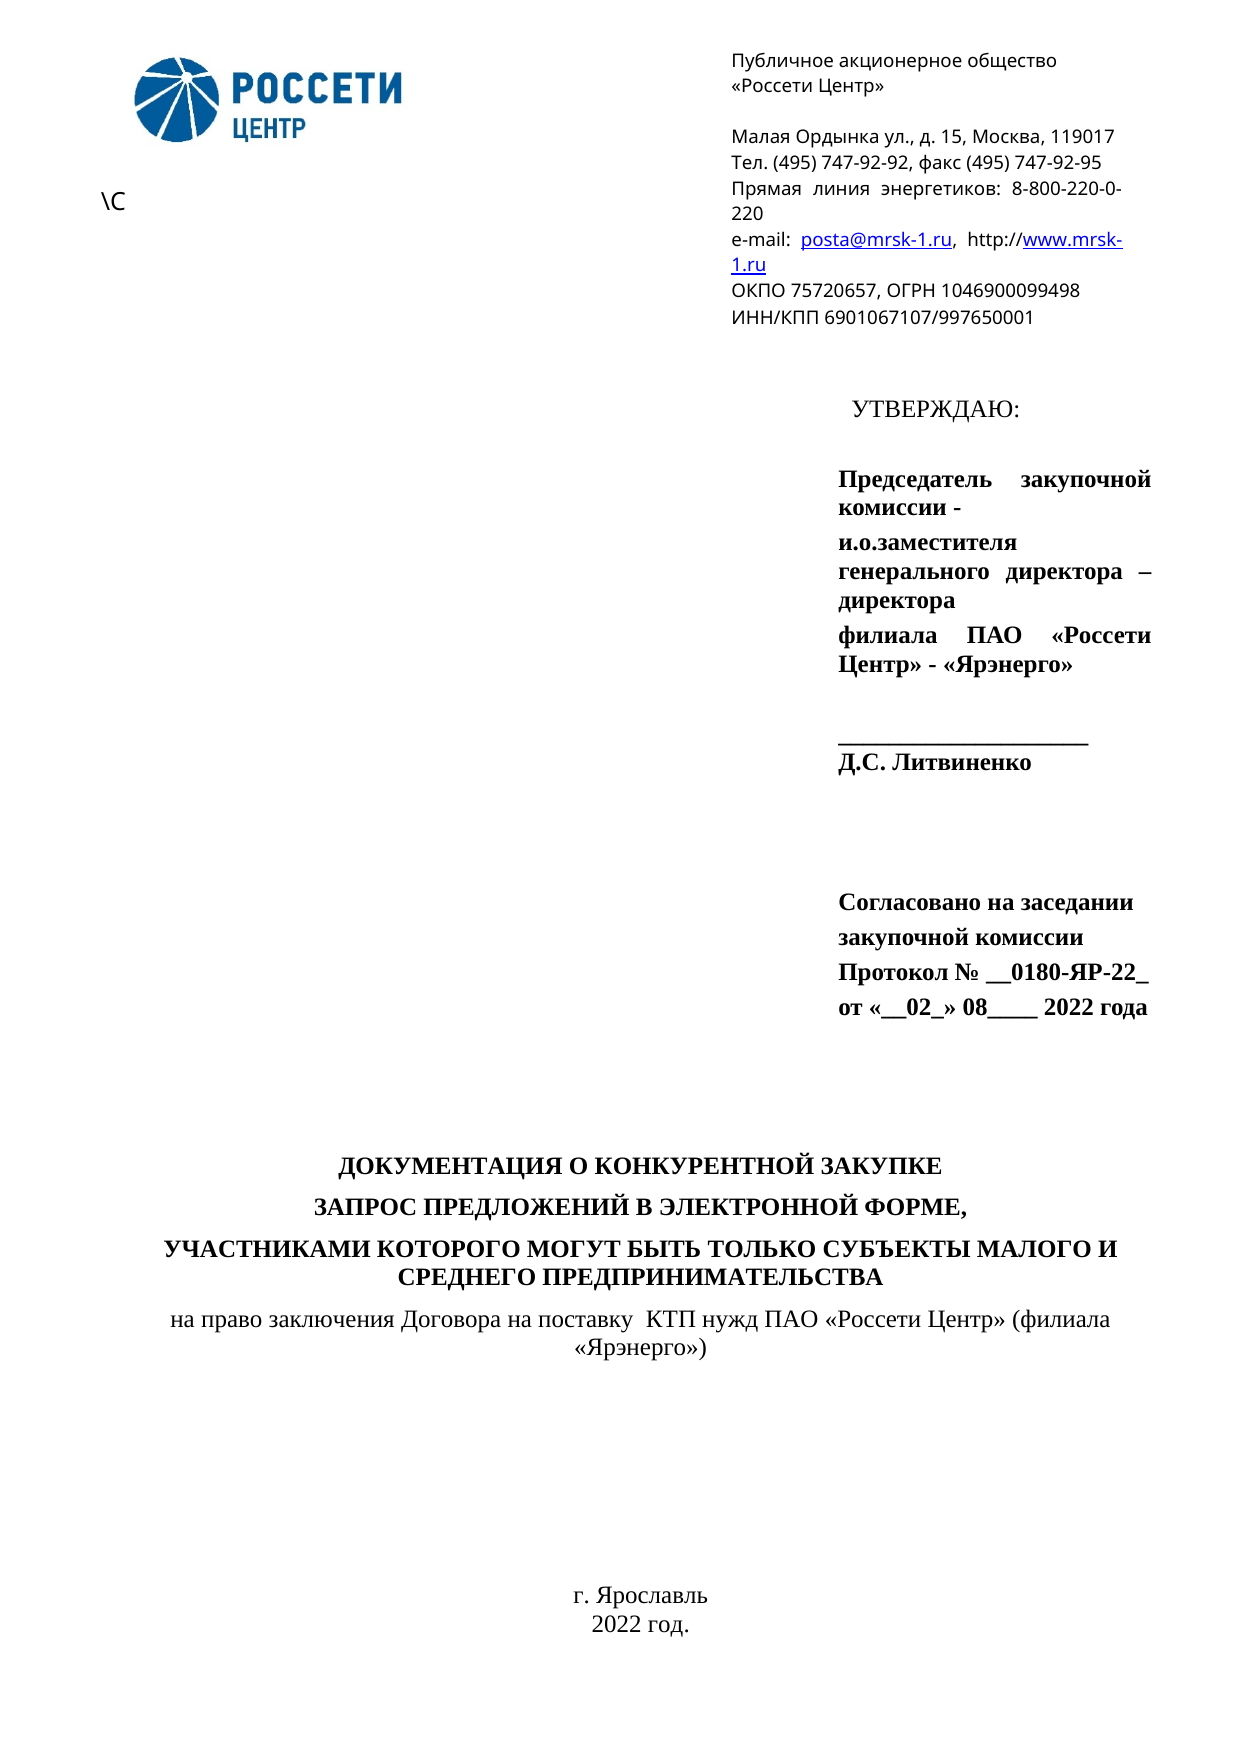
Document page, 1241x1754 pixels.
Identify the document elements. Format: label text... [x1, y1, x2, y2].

table_header \С [129, 47, 720, 336]
text Согласовано на заседании [838, 887, 1151, 916]
text ____________________ Д.С. Литвиненко [838, 719, 1151, 776]
text Протокол № __0180-ЯР-22_ [838, 957, 1151, 986]
text закупочной комиссии [838, 922, 1151, 951]
text Председатель закупочной комиссии - [838, 464, 1151, 521]
text филиала ПАО «Россети Центр» - «Ярэнерго» [838, 620, 1151, 677]
text на право заключения Договора на поставку КТП нужд ПАО «Россети Центр» (филиала «Ярэнерго») [129, 1304, 1151, 1361]
text и.о.заместителя генерального директора – директора [838, 527, 1151, 614]
text УЧАСТНИКАМИ КОТОРОГО МОГУТ БЫТЬ ТОЛЬКО СУБЪЕКТЫ МАЛОГО И СРЕДНЕГО ПРЕДПРИНИМАТЕЛЬСТВА [129, 1234, 1151, 1291]
text г. Ярославль 2022 год. [129, 1580, 1151, 1637]
text УТВЕРЖДАЮ: [720, 394, 1151, 422]
text ЗАПРОС ПРЕДЛОЖЕНИЙ В ЭЛЕКТРОННОЙ ФОРМЕ, [129, 1192, 1151, 1221]
text ДОКУМЕНТАЦИЯ О КОНКУРЕНТНОЙ ЗАКУПКЕ [129, 1151, 1151, 1180]
text от «__02_» 08____ 2022 года [838, 992, 1151, 1021]
table_header Публичное акционерное общество «Россети Центр» Малая Ордынка ул., д. 15, Москва, 119017 Тел. (495) 747-92-92, факс (495) 747-92-95 Прямая линия энергетиков: 8-800-220-0-220 e-mail: posta@mrsk-1.ru, http://www.mrsk-1.ru ОКПО 75720657, ОГРН 1046900099498 ИНН/КПП 6901067107/997650001 [720, 47, 1133, 336]
